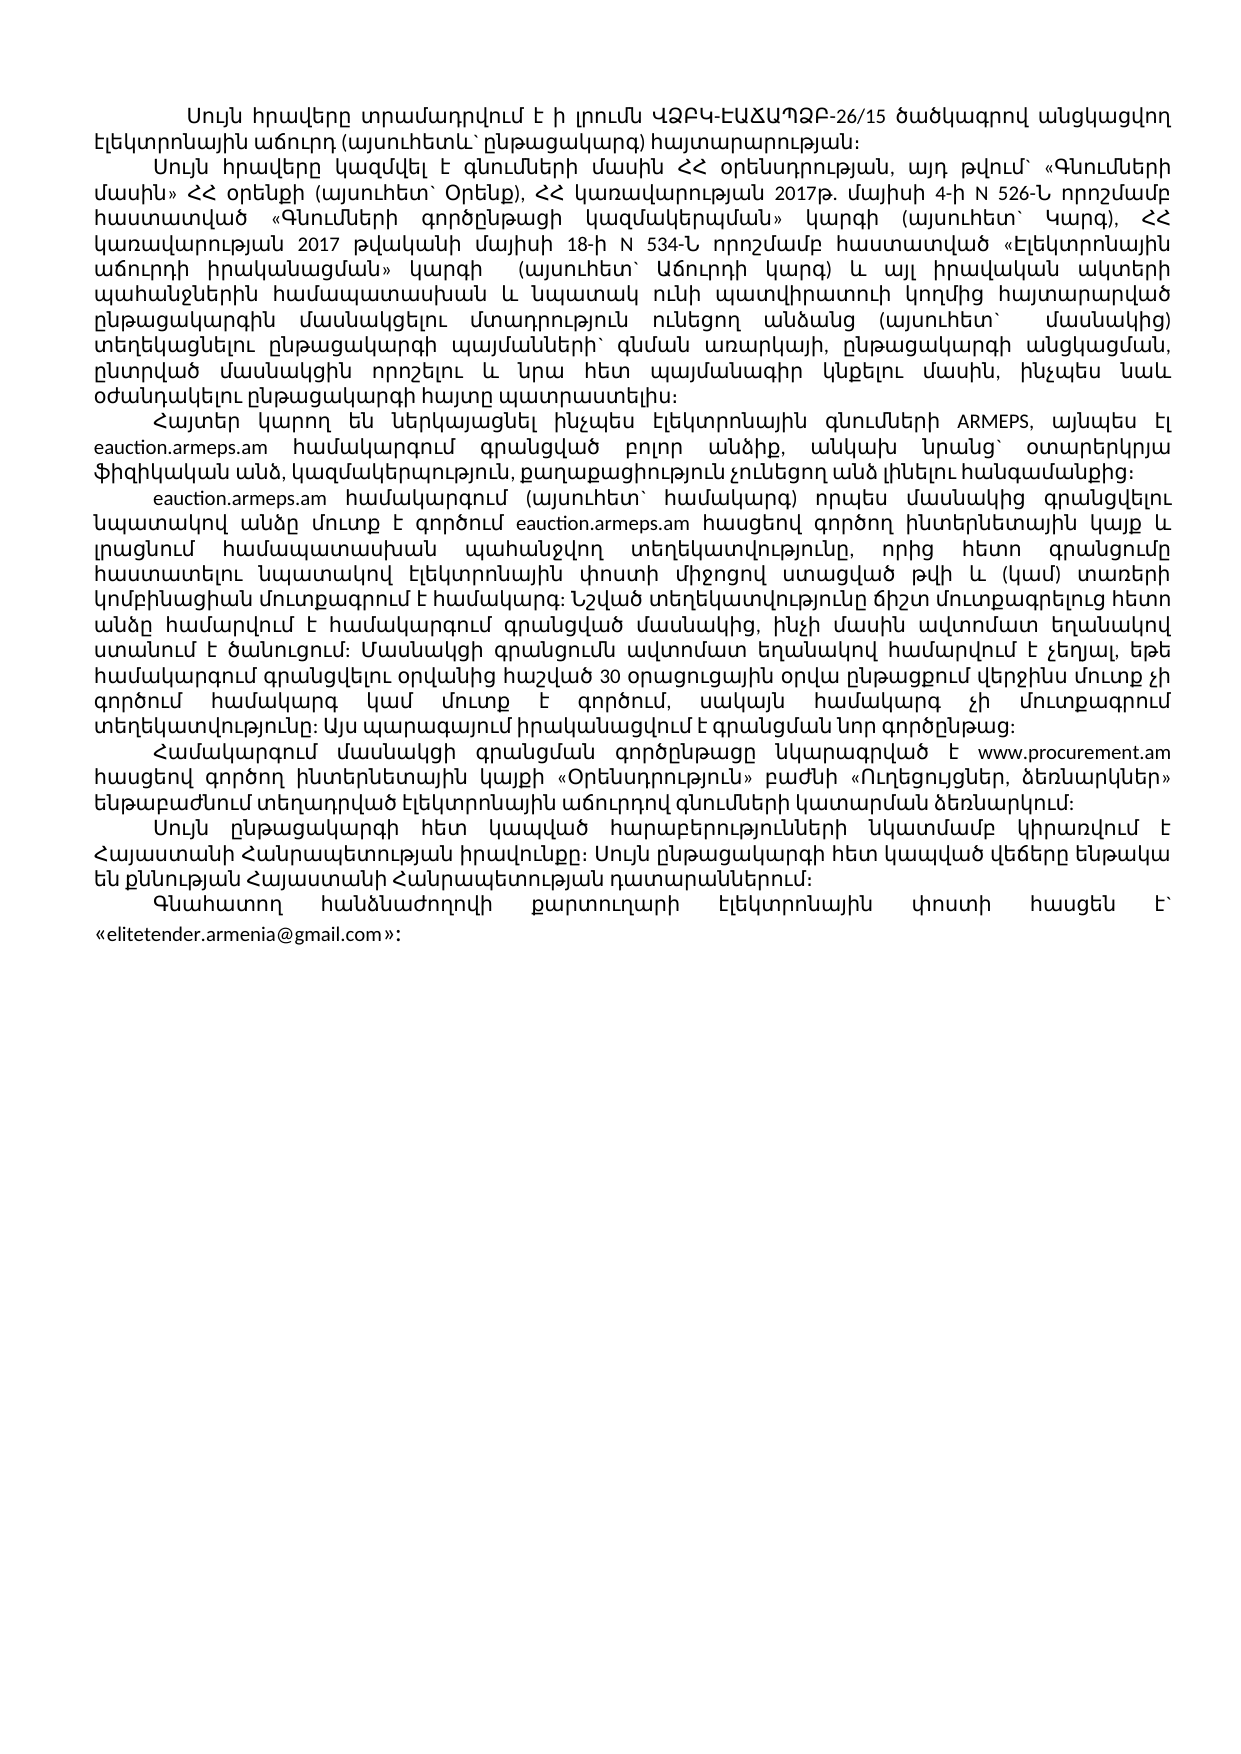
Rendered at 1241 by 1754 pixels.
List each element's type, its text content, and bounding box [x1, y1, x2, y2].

text Գնահատող հանձնաժողովի քարտուղարի էլեկտրոնային փոստի հասցեն է` «elitetender.armenia@gmail.com»: [94, 892, 1171, 948]
text Համակարգում մասնակցի գրանցման գործընթացը նկարագրված է www.procurement.am հասցեով գործող ինտերնետային կայքի «Օրենսդրություն» բաժնի «Ուղեցույցներ, ձեռնարկներ» ենթաբաժնում տեղադրված էլեկտրոնային աճուրդով գնումների կատարման ձեռնարկում: [94, 739, 1171, 815]
text Սույն ընթացակարգի հետ կապված հարաբերությունների նկատմամբ կիրառվում է Հայաստանի Հանրապետության իրավունքը։ Սույն ընթացակարգի հետ կապված վեճերը ենթակա են քննության Հայաստանի Հանրապետության դատարաններում։ [94, 815, 1171, 892]
text eauction.armeps.am համակարգում (այսուհետ` համակարգ) որպես մասնակից գրանցվելու նպատակով անձը մուտք է գործում eauction.armeps.am հասցեով գործող ինտերնետային կայք և լրացնում համապատասխան պահանջվող տեղեկատվությունը, որից հետո գրանցումը հաստատելու նպատակով էլեկտրոնային փոստի միջոցով ստացված թվի և (կամ) տառերի կոմբինացիան մուտքագրում է համակարգ: Նշված տեղեկատվությունը ճիշտ մուտքագրելուց հետո անձը համարվում է համակարգում գրանցված մասնակից, ինչի մասին ավտոմատ եղանակով ստանում է ծանուցում: Մասնակցի գրանցումն ավտոմատ եղանակով համարվում է չեղյալ, եթե համակարգում գրանցվելու օրվանից հաշված 30 օրացուցային օրվա ընթացքում վերջինս մուտք չի գործում համակարգ կամ մուտք է գործում, սակայն համակարգ չի մուտքագրում տեղեկատվությունը: Այս պարագայում իրականացվում է գրանցման նոր գործընթաց: [94, 485, 1171, 739]
text Սույն հրավերը տրամադրվում է ի լրումն ՎՁԲԿ-ԷԱՃԱՊՁԲ-26/15 ծածկագրով անցկացվող էլեկտրոնային աճուրդ (այսուհետև` ընթացակարգ) հայտարարության։ [94, 104, 1171, 154]
text Հայտեր կարող են ներկայացնել ինչպես էլեկտրոնային գնումների ARMEPS, այնպես էլ eauction.armeps.am համակարգում գրանցված բոլոր անձիք, անկախ նրանց` օտարերկրյա ֆիզիկական անձ, կազմակերպություն, քաղաքացիություն չունեցող անձ լինելու հանգամանքից։ [94, 409, 1171, 485]
text Սույն հրավերը կազմվել է գնումների մասին ՀՀ օրենսդրության, այդ թվում` «Գնումների մասին» ՀՀ օրենքի (այսուհետ` Օրենք), ՀՀ կառավարության 2017թ. մայիսի 4-ի N 526-Ն որոշմամբ հաստատված «Գնումների գործընթացի կազմակերպման» կարգի (այսուհետ` Կարգ), ՀՀ կառավարության 2017 թվականի մայիսի 18-ի N 534-Ն որոշմամբ հաստատված «Էլեկտրոնային աճուրդի իրականացման» կարգի (այսուհետ` Աճուրդի կարգ) և այլ իրավական ակտերի պահանջներին համապատասխան և նպատակ ունի պատվիրատուի կողմից հայտարարված ընթացակարգին մասնակցելու մտադրություն ունեցող անձանց (այսուհետ` մասնակից) տեղեկացնելու ընթացակարգի պայմանների` գնման առարկայի, ընթացակարգի անցկացման, ընտրված մասնակցին որոշելու և նրա հետ պայմանագիր կնքելու մասին, ինչպես նաև օժանդակելու ընթացակարգի հայտը պատրաստելիս։ [94, 154, 1171, 409]
